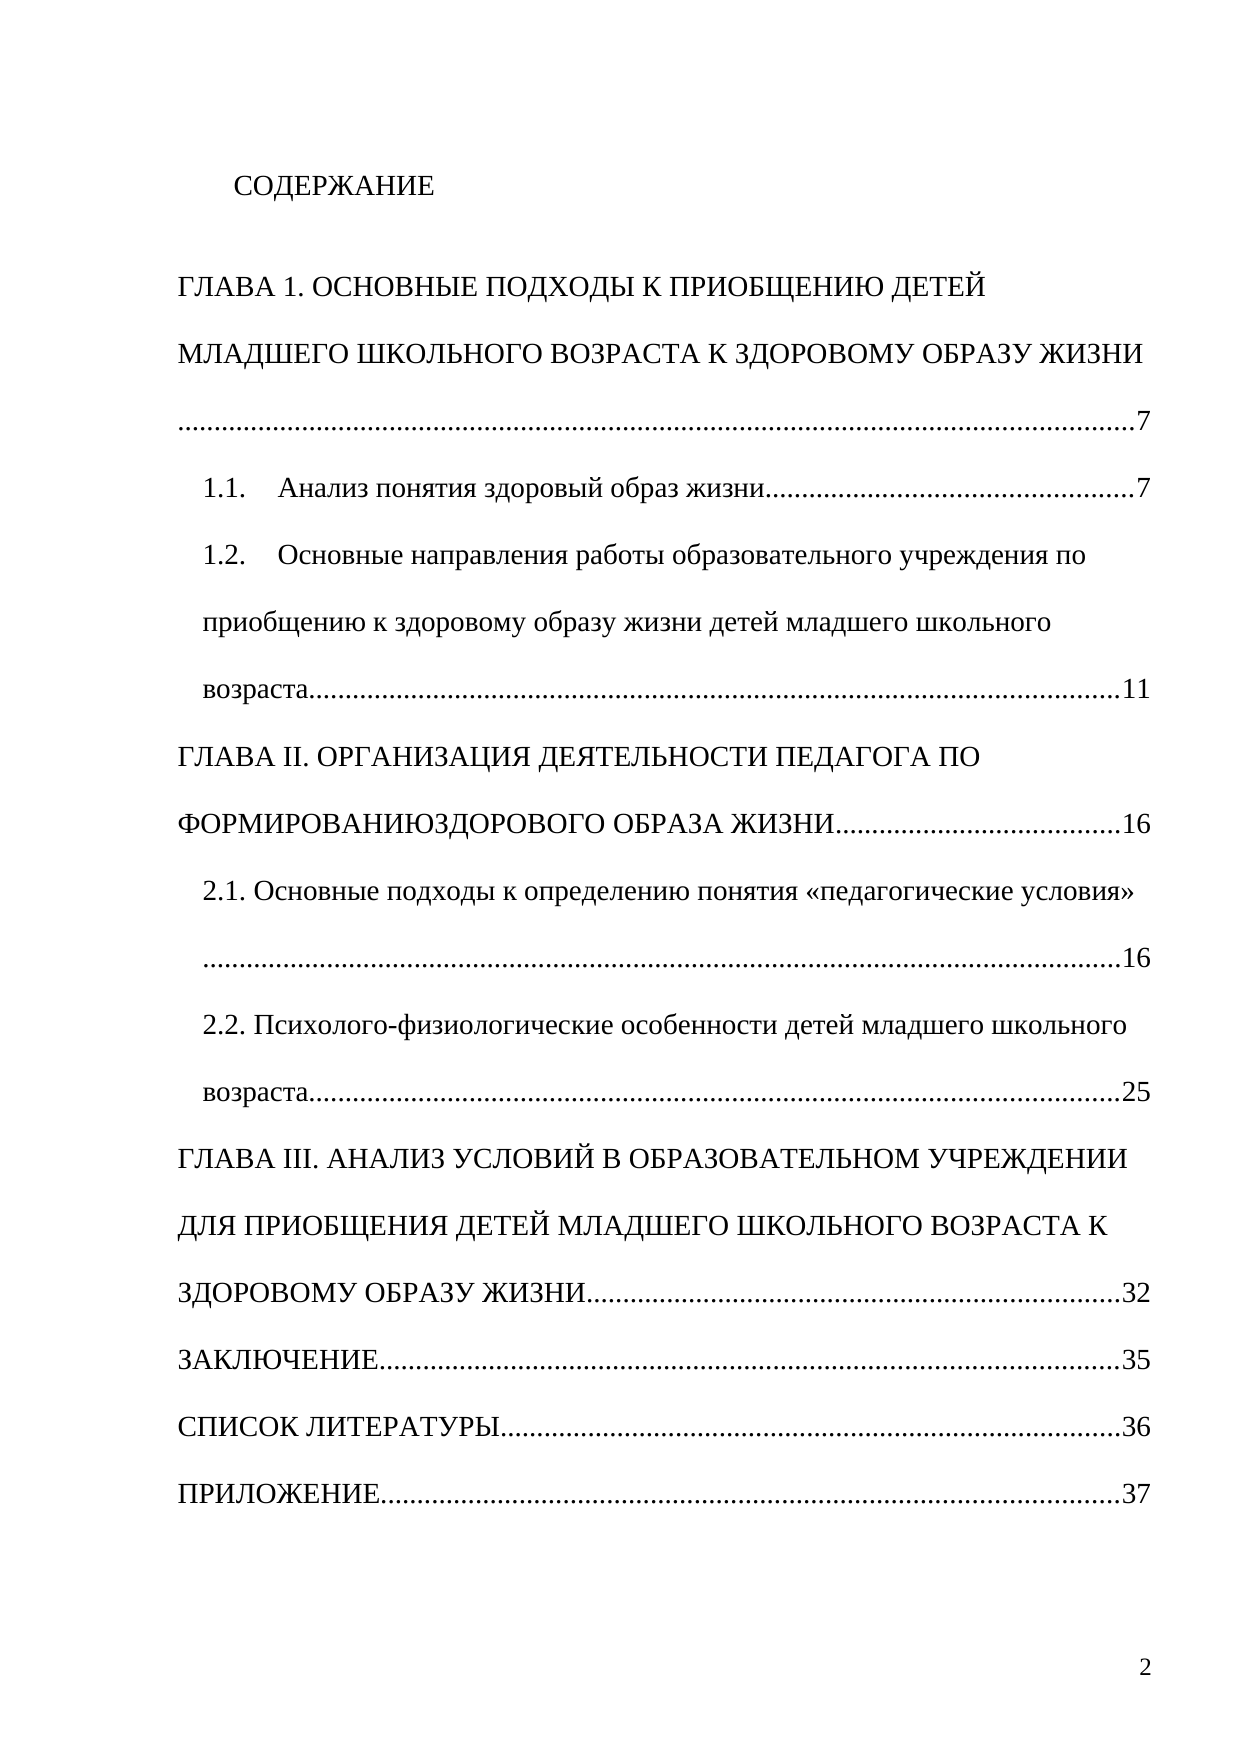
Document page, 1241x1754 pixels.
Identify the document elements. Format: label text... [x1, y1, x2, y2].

text 1.1. Анализ понятия здоровый образ жизни 7 [202, 470, 1152, 504]
text ЗАКЛЮЧЕНИЕ 35 [177, 1342, 1152, 1376]
text ГЛАВА II. ОРГАНИЗАЦИЯ ДЕЯТЕЛЬНОСТИ ПЕДАГОГА ПО ФОРМИРОВАНИЮЗДОРОВОГО ОБРАЗА ЖИЗНИ 16 [177, 739, 1152, 839]
text 1.2. Основные направления работы образовательного учреждения по приобщению к здоровому образу жизни детей младшего школьного возраста 11 [202, 537, 1152, 705]
text СОДЕРЖАНИЕ [177, 168, 1152, 202]
text 2.1. Основные подходы к определению понятия «педагогические условия» 16 [202, 873, 1152, 973]
text СПИСОК ЛИТЕРАТУРЫ 36 [177, 1409, 1152, 1443]
text ПРИЛОЖЕНИЕ 37 [177, 1477, 1152, 1510]
text 2.2. Психолого-физиологические особенности детей младшего школьного возраста 25 [202, 1007, 1152, 1108]
text ГЛАВА 1. ОСНОВНЫЕ ПОДХОДЫ К ПРИОБЩЕНИЮ ДЕТЕЙ МЛАДШЕГО ШКОЛЬНОГО ВОЗРАСТА К ЗДОРОВОМУ ОБРАЗУ ЖИЗНИ 7 [177, 269, 1152, 437]
text ГЛАВА III. АНАЛИЗ УСЛОВИЙ В ОБРАЗОВАТЕЛЬНОМ УЧРЕЖДЕНИИ ДЛЯ ПРИОБЩЕНИЯ ДЕТЕЙ МЛАДШЕГО ШКОЛЬНОГО ВОЗРАСТА К ЗДОРОВОМУ ОБРАЗУ ЖИЗНИ 32 [177, 1141, 1152, 1309]
